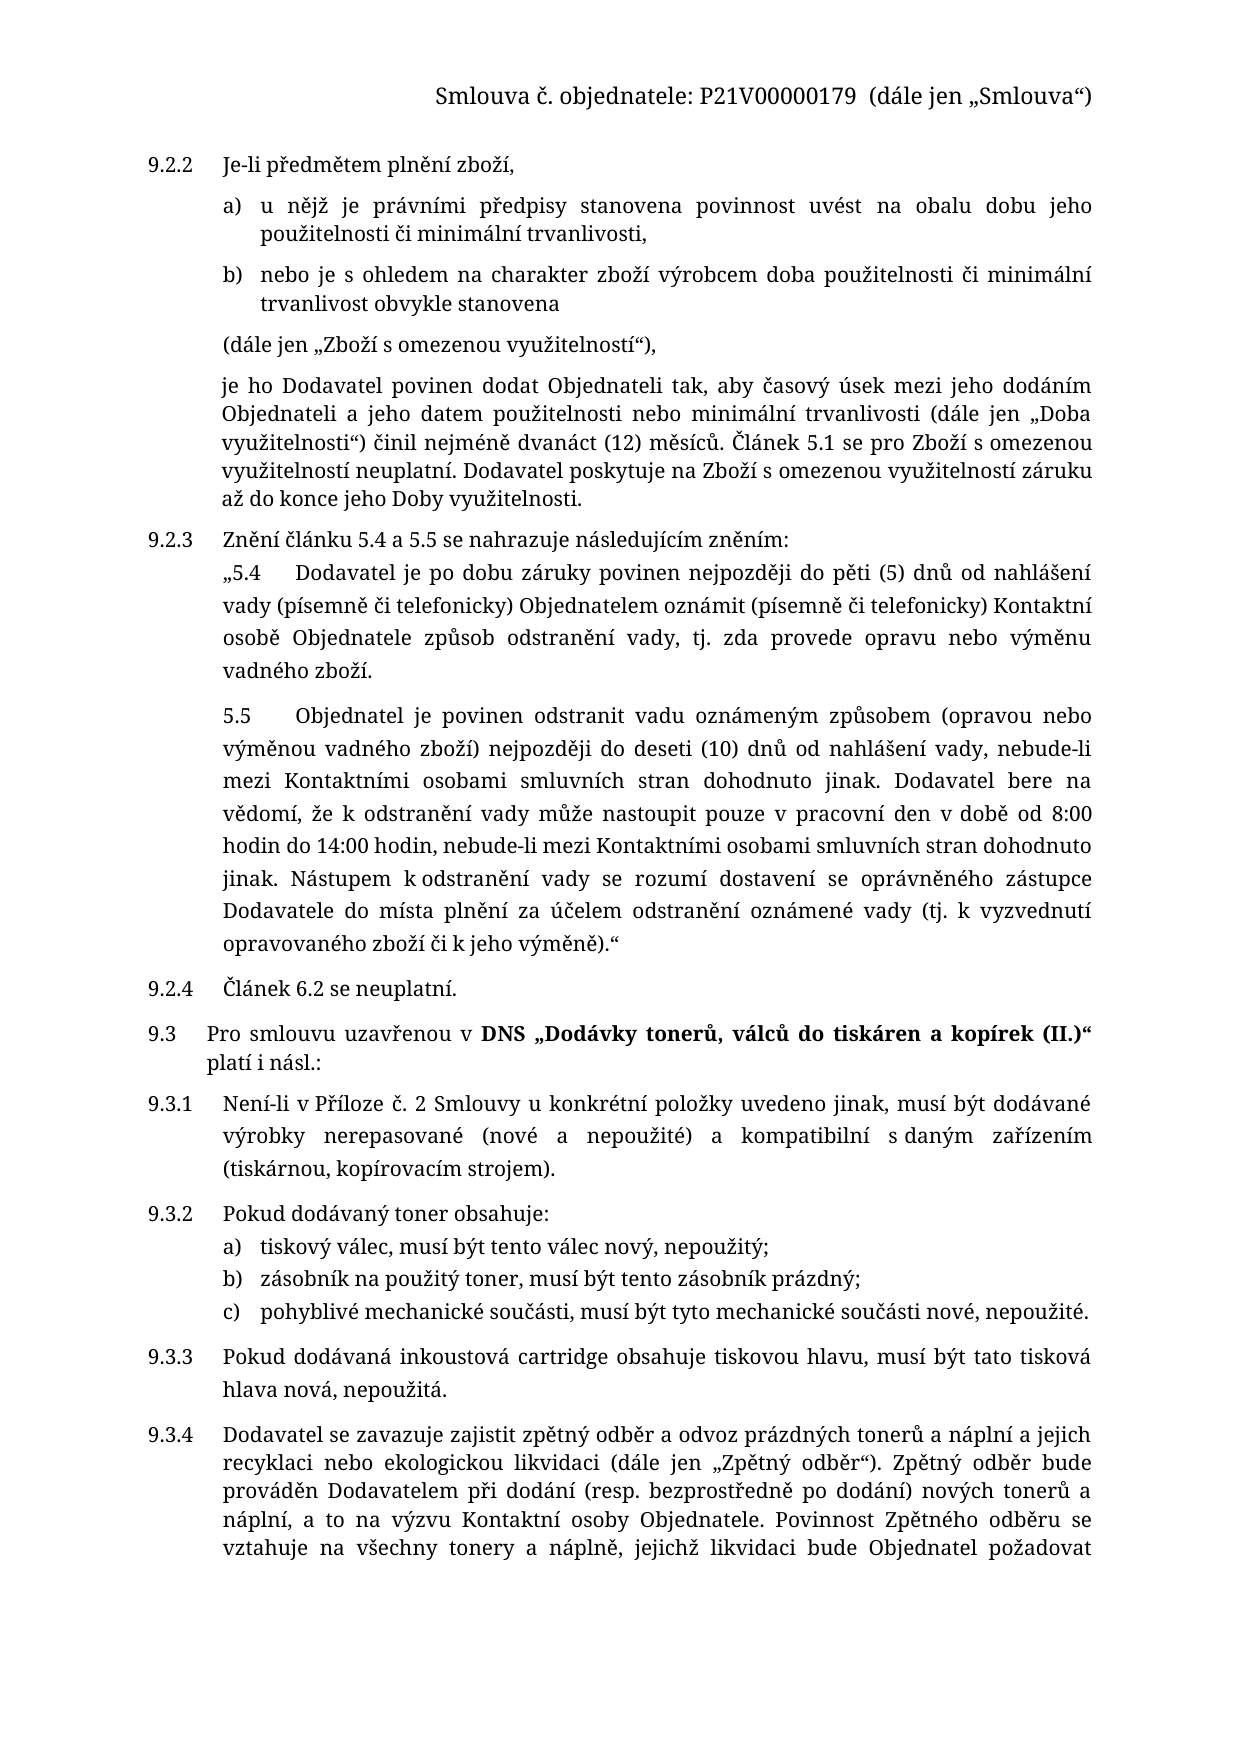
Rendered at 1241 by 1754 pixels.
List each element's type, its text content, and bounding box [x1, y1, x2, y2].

list Pro smlouvu uzavřenou v DNS „Dodávky tonerů, válců do tiskáren a kopírek (II.)“ platí i násl.: [148, 1019, 1093, 1076]
list Článek 6.2 se neuplatní. [148, 974, 1093, 1003]
text (dále jen „Zboží s omezenou využitelností“), [223, 330, 1093, 358]
list u nějž je právními předpisy stanovena povinnost uvést na obalu dobu jeho použitelnosti či minimální trvanlivosti, [223, 191, 1093, 248]
list Pokud dodávaný toner obsahuje: [148, 1199, 1093, 1228]
list zásobník na použitý toner, musí být tento zásobník prázdný; [223, 1264, 1093, 1293]
list Není-li v Příloze č. 2 Smlouvy u konkrétní položky uvedeno jinak, musí být dodávané výrobky nerepasované (nové a nepoužité) a kompatibilní s daným zařízením (tiskárnou, kopírovacím strojem). [148, 1089, 1093, 1182]
text je ho Dodavatel povinen dodat Objednateli tak, aby časový úsek mezi jeho dodáním Objednateli a jeho datem použitelnosti nebo minimální trvanlivosti (dále jen „Doba využitelnosti“) činil nejméně dvanáct (12) měsíců. Článek 5.1 se pro Zboží s omezenou využitelností neuplatní. Dodavatel poskytuje na Zboží s omezenou využitelností záruku až do konce jeho Doby využitelnosti. [221, 371, 1093, 513]
list nebo je s ohledem na charakter zboží výrobcem doba použitelnosti či minimální trvanlivost obvykle stanovena [223, 261, 1093, 317]
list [148, 1420, 1093, 1562]
list Znění článku 5.4 a 5.5 se nahrazuje následujícím zněním: [148, 526, 1093, 554]
list tiskový válec, musí být tento válec nový, nepoužitý; [223, 1232, 1093, 1260]
list pohyblivé mechanické součásti, musí být tyto mechanické součásti nové, nepoužité. [223, 1297, 1093, 1325]
list Pokud dodávaná inkoustová cartridge obsahuje tiskovou hlavu, musí být tato tisková hlava nová, nepoužitá. [148, 1342, 1093, 1403]
list 5.5 Objednatel je povinen odstranit vadu oznámeným způsobem (opravou nebo výměnou vadného zboží) nejpozději do deseti (10) dnů od nahlášení vady, nebude-li mezi Kontaktními osobami smluvních stran dohodnuto jinak. Dodavatel bere na vědomí, že k odstranění vady může nastoupit pouze v pracovní den v době od 8:00 hodin do 14:00 hodin, nebude-li mezi Kontaktními osobami smluvních stran dohodnuto jinak. Nástupem k odstranění vady se rozumí dostavení se oprávněného zástupce Dodavatele do místa plnění za účelem odstranění oznámené vady (tj. k vyzvednutí opravovaného zboží či k jeho výměně).“ [223, 701, 1093, 958]
list „5.4 Dodavatel je po dobu záruky povinen nejpozději do pěti (5) dnů od nahlášení vady (písemně či telefonicky) Objednatelem oznámit (písemně či telefonicky) Kontaktní osobě Objednatele způsob odstranění vady, tj. zda provede opravu nebo výměnu vadného zboží. [223, 558, 1093, 684]
list Je-li předmětem plnění zboží, [148, 150, 1093, 179]
